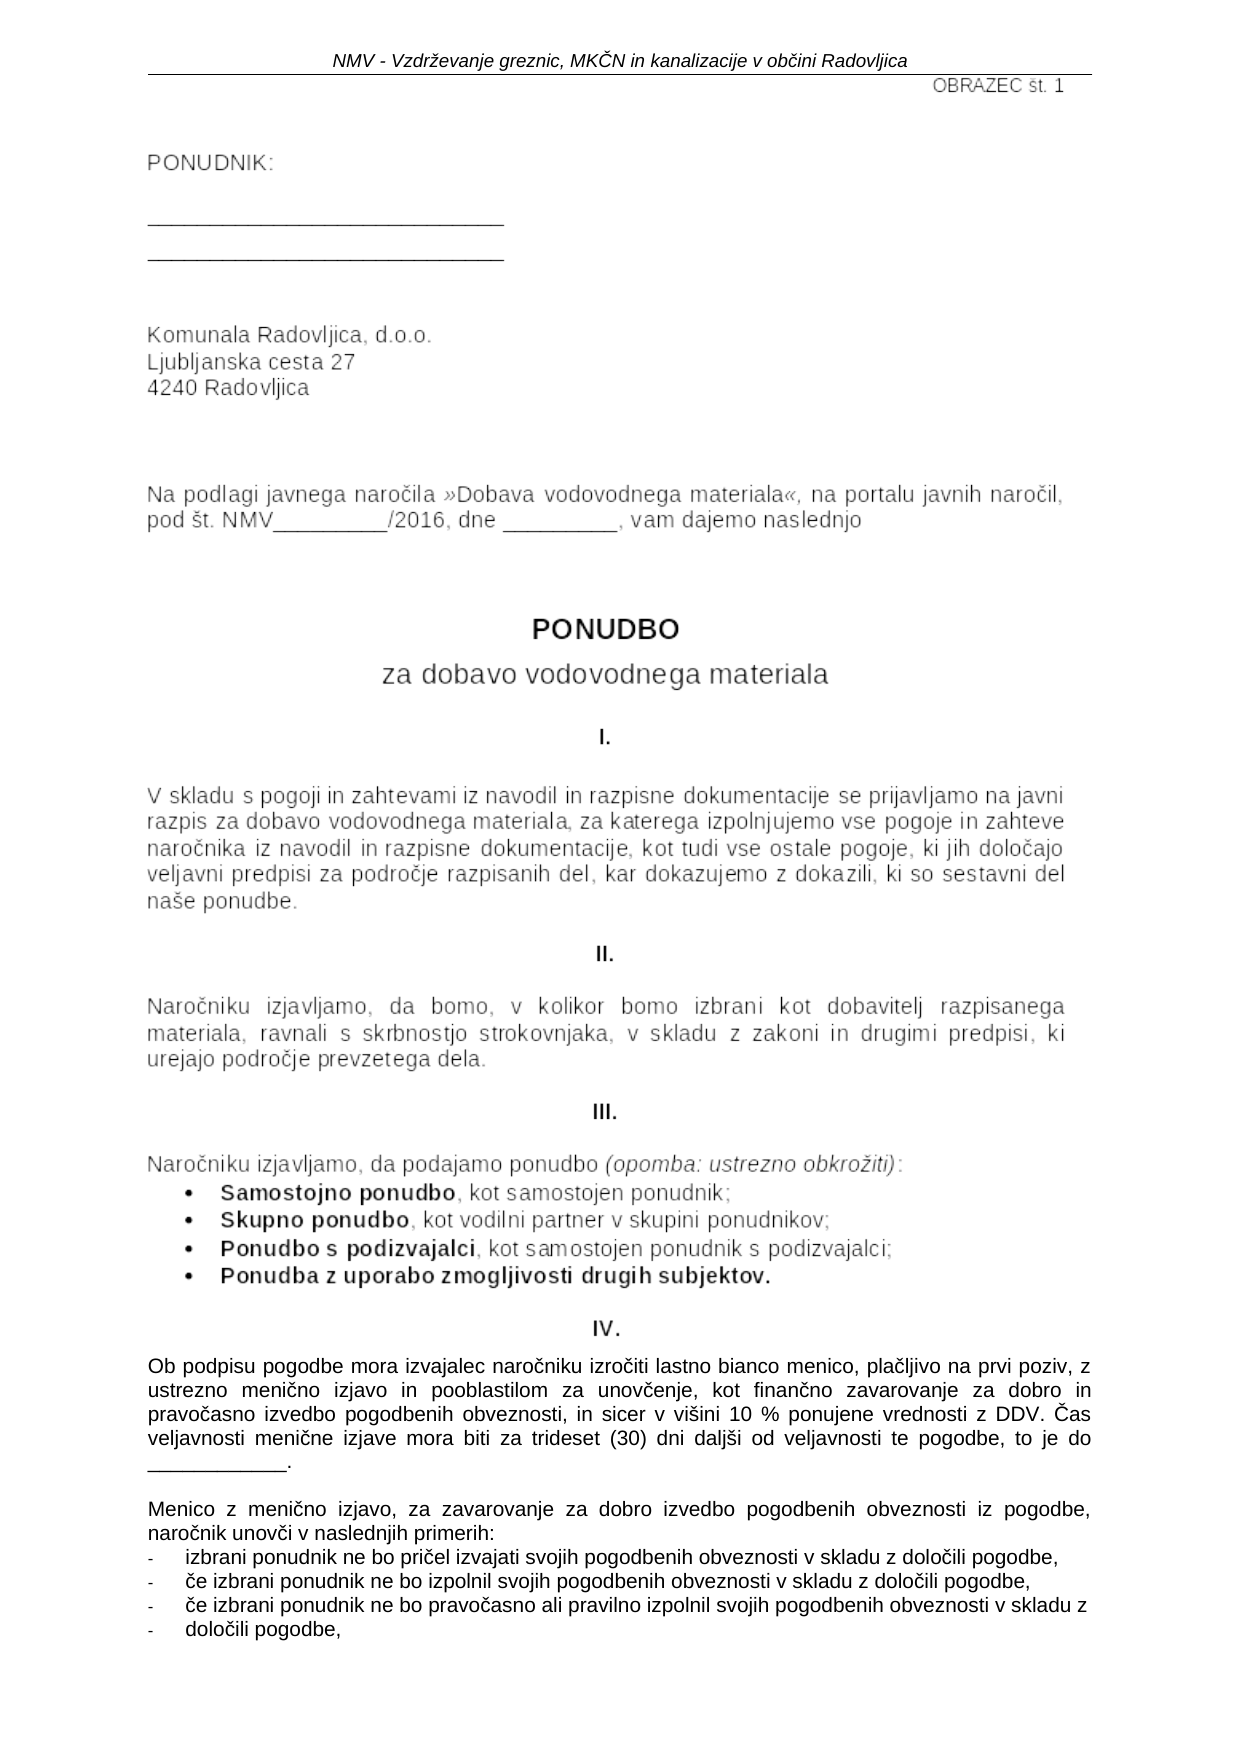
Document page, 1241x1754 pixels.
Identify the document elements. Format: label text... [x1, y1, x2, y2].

text Ob podpisu pogodbe mora izvajalec naročniku izročiti lastno bianco menico, plačljivo na prvi poziv, z ustrezno menično izjavo in pooblastilom za unovčenje, kot finančno zavarovanje za dobro in pravočasno izvedbo pogodbenih obveznosti, in sicer v višini 10 % ponujene vrednosti z DDV. Čas veljavnosti menične izjave mora biti za trideset (30) dni daljši od veljavnosti te pogodbe, to je do ____________. [148, 1353, 1092, 1473]
list izbrani ponudnik ne bo pričel izvajati svojih pogodbenih obveznosti v skladu z določili pogodbe, [148, 1545, 1092, 1569]
text Menico z menično izjavo, za zavarovanje za dobro izvedbo pogodbenih obveznosti iz pogodbe, naročnik unovči v naslednjih primerih: [148, 1497, 1092, 1545]
list določili pogodbe, [148, 1617, 1092, 1641]
list če izbrani ponudnik ne bo pravočasno ali pravilno izpolnil svojih pogodbenih obveznosti v skladu z [148, 1593, 1092, 1617]
list če izbrani ponudnik ne bo izpolnil svojih pogodbenih obveznosti v skladu z določili pogodbe, [148, 1569, 1092, 1593]
